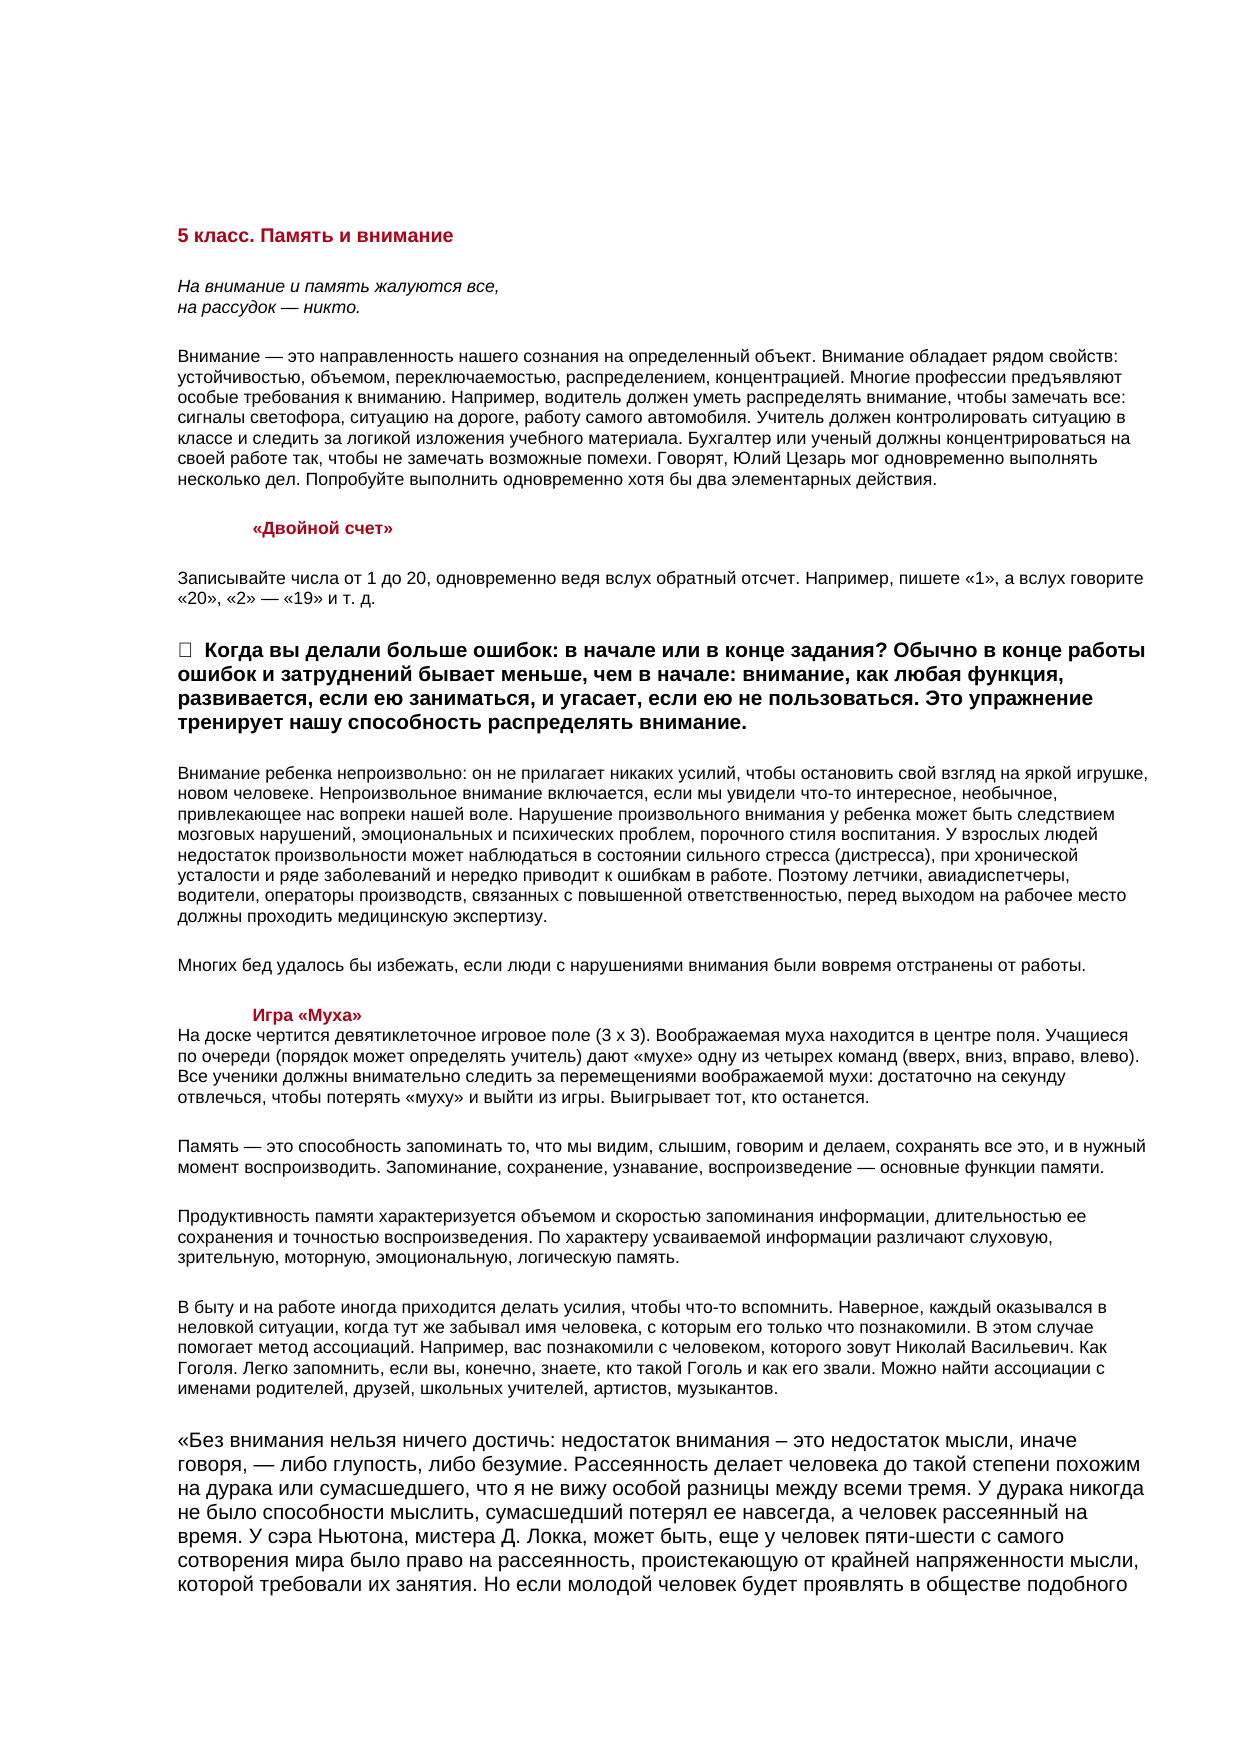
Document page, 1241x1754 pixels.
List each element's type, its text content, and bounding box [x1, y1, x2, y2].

text 5 класс. Память и внимание [177, 224, 1152, 247]
text На внимание и память жалуются все, на рассудок — никто. [177, 276, 1152, 317]
text Продуктивность памяти характеризуется объемом и скоростью запоминания информации, длительностью ее сохранения и точностью воспроизведения. По характеру усваиваемой информации различают слуховую, зрительную, моторную, эмоциональную, логическую память. [177, 1206, 1152, 1267]
text Память — это способность запоминать то, что мы видим, слышим, говорим и делаем, сохранять все это, и в нужный момент воспроизводить. Запоминание, сохранение, узнавание, воспроизведение — основные функции памяти. [177, 1136, 1152, 1177]
text  Когда вы делали больше ошибок: в начале или в конце задания? Обычно в конце работы ошибок и затруднений бывает меньше, чем в начале: внимание, как любая функция, развивается, если ею заниматься, и угасает, если ею не пользоваться. Это упражнение тренирует нашу способность распределять внимание. [177, 638, 1152, 733]
text Внимание ребенка непроизвольно: он не прилагает никаких усилий, чтобы остановить свой взгляд на яркой игрушке, новом человеке. Непроизвольное внимание включается, если мы увидели что-то интересное, необычное, привлекающее нас вопреки нашей воле. Нарушение произвольного внимания у ребенка может быть следствием мозговых нарушений, эмоциональных и психических проблем, порочного стиля воспитания. У взрослых людей недостаток произвольности может наблюдаться в состоянии сильного стресса (дистресса), при хронической усталости и ряде заболеваний и нередко приводит к ошибкам в работе. Поэтому летчики, авиадиспетчеры, водители, операторы производств, связанных с повышенной ответственностью, перед выходом на рабочее место должны проходить медицинскую экспертизу. [177, 763, 1152, 926]
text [177, 1428, 1152, 1595]
text Записывайте числа от 1 до 20, одновременно ведя вслух обратный отсчет. Например, пишете «1», а вслух говорите «20», «2» — «19» и т. д. [177, 568, 1152, 608]
text «Двойной счет» [252, 518, 1152, 538]
text В быту и на работе иногда приходится делать усилия, чтобы что-то вспомнить. Наверное, каждый оказывался в неловкой ситуации, когда тут же забывал имя человека, с которым его только что познакомили. В этом случае помогает метод ассоциаций. Например, вас познакомили с человеком, которого зовут Николай Васильевич. Как Гоголя. Легко запомнить, если вы, конечно, знаете, кто такой Гоголь и как его звали. Можно найти ассоциации с именами родителей, друзей, школьных учителей, артистов, музыкантов. [177, 1296, 1152, 1398]
text Многих бед удалось бы избежать, если люди с нарушениями внимания были вовремя отстранены от работы. [177, 955, 1152, 976]
text Внимание — это направленность нашего сознания на определенный объект. Внимание обладает рядом свойств: устойчивостью, объемом, переключаемостью, распределением, концентрацией. Многие профессии предъявляют особые требования к вниманию. Например, водитель должен уметь распределять внимание, чтобы замечать все: сигналы светофора, ситуацию на дороге, работу самого автомобиля. Учитель должен контролировать ситуацию в классе и следить за логикой изложения учебного материала. Бухгалтер или ученый должны концентрироваться на своей работе так, чтобы не замечать возможные помехи. Говорят, Юлий Цезарь мог одновременно выполнять несколько дел. Попробуйте выполнить одновременно хотя бы два элементарных действия. [177, 346, 1152, 489]
text Игра «Муха» [252, 1005, 1152, 1025]
text На доске чертится девятиклеточное игровое поле (3 х 3). Воображаемая муха находится в центре поля. Учащиеся по очереди (порядок может определять учитель) дают «мухе» одну из четырех команд (вверх, вниз, вправо, влево). Все ученики должны внимательно следить за перемещениями воображаемой мухи: достаточно на секунду отвлечься, чтобы потерять «муху» и выйти из игры. Выигрывает тот, кто останется. [177, 1025, 1152, 1107]
